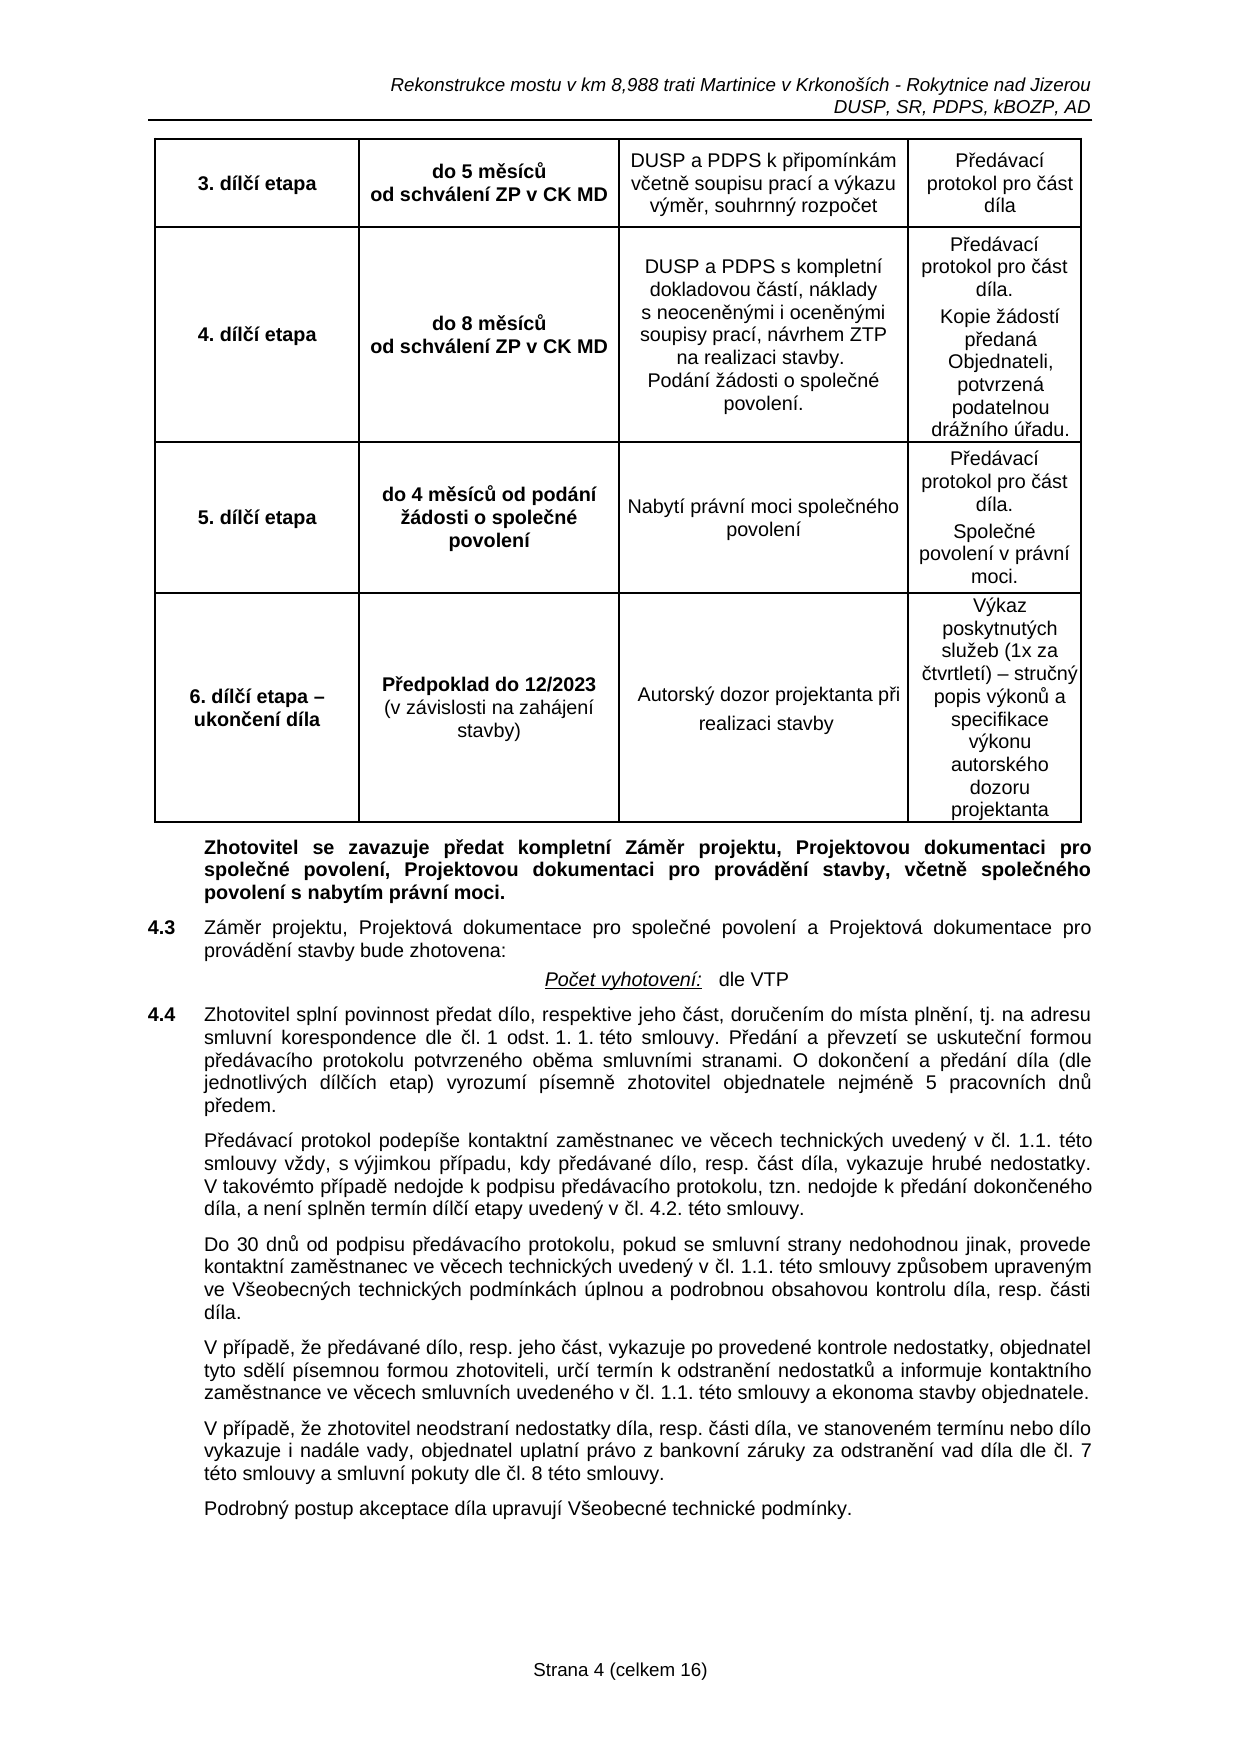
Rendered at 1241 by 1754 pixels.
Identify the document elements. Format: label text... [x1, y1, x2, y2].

text 4.3 Záměr projektu, Projektová dokumentace pro společné povolení a Projektová dokumentace pro provádění stavby bude zhotovena: [148, 916, 1092, 962]
table_cell 4. dílčí etapa [156, 228, 358, 441]
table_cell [909, 140, 1080, 226]
text Podrobný postup akceptace díla upravují Všeobecné technické podmínky. [148, 1497, 1092, 1520]
table_cell DUSP a PDPS s kompletní dokladovou částí, náklady s neoceněnými i oceněnými soupisy prací, návrhem ZTP na realizaci stavby. Podání žádosti o společné povolení. [620, 228, 907, 441]
table_cell 6. dílčí etapa – ukončení díla [156, 594, 358, 821]
table_cell Předávací protokol pro část díla. Společné povolení v právní moci. [909, 443, 1080, 592]
table_cell DUSP a PDPS k připomínkám včetně soupisu prací a výkazu výměr, souhrnný rozpočet [620, 140, 907, 226]
table_cell 3. dílčí etapa [156, 140, 358, 226]
table_cell Předpoklad do 12/2023 (v závislosti na zahájení stavby) [360, 594, 618, 821]
text Počet vyhotovení: dle VTP [517, 968, 1092, 991]
table_cell 5. dílčí etapa [156, 443, 358, 592]
text Předávací protokol podepíše kontaktní zaměstnanec ve věcech technických uvedený v čl. 1.1. této smlouvy vždy, s výjimkou případu, kdy předávané dílo, resp. část díla, vykazuje hrubé nedostatky. V takovémto případě nedojde k podpisu předávacího protokolu, tzn. nedojde k předání dokončeného díla, a není splněn termín dílčí etapy uvedený v čl. 4.2. této smlouvy. [204, 1129, 1092, 1220]
text V případě, že zhotovitel neodstraní nedostatky díla, resp. části díla, ve stanoveném termínu nebo dílo vykazuje i nadále vady, objednatel uplatní právo z bankovní záruky za odstranění vad díla dle čl. 7 této smlouvy a smluvní pokuty dle čl. 8 této smlouvy. [148, 1416, 1092, 1484]
table_cell Předávací protokol pro část díla. Kopie žádostí předaná Objednateli, potvrzená podatelnou drážního úřadu. [909, 228, 1080, 441]
table_cell Výkaz poskytnutých služeb (1x za čtvrtletí) – stručný popis výkonů a specifikace výkonu autorského dozoru projektanta [909, 594, 1080, 821]
text Do 30 dnů od podpisu předávacího protokolu, pokud se smluvní strany nedohodnou jinak, provede kontaktní zaměstnanec ve věcech technických uvedený v čl. 1.1. této smlouvy způsobem upraveným ve Všeobecných technických podmínkách úplnou a podrobnou obsahovou kontrolu díla, resp. části díla. [148, 1232, 1092, 1323]
table_cell Autorský dozor projektanta při realizaci stavby [620, 594, 907, 821]
table_cell do 4 měsíců od podání žádosti o společné povolení [360, 443, 618, 592]
table_cell do 8 měsíců od schválení ZP v CK MD [360, 228, 618, 441]
text V případě, že předávané dílo, resp. jeho část, vykazuje po provedené kontrole nedostatky, objednatel tyto sdělí písemnou formou zhotoviteli, určí termín k odstranění nedostatků a informuje kontaktního zaměstnance ve věcech smluvních uvedeného v čl. 1.1. této smlouvy a ekonoma stavby objednatele. [148, 1336, 1092, 1404]
table_cell do 5 měsíců od schválení ZP v CK MD [360, 140, 618, 226]
text 4.4 Zhotovitel splní povinnost předat dílo, respektive jeho část, doručením do místa plnění, tj. na adresu smluvní korespondence dle čl. 1 odst. 1. 1. této smlouvy. Předání a převzetí se uskuteční formou předávacího protokolu potvrzeného oběma smluvními stranami. O dokončení a předání díla (dle jednotlivých dílčích etap) vyrozumí písemně zhotovitel objednatele nejméně 5 pracovních dnů předem. [148, 1003, 1092, 1117]
table_cell Nabytí právní moci společného povolení [620, 443, 907, 592]
text Zhotovitel se zavazuje předat kompletní Záměr projektu, Projektovou dokumentaci pro společné povolení, Projektovou dokumentaci pro provádění stavby, včetně společného povolení s nabytím právní moci. [148, 836, 1092, 904]
